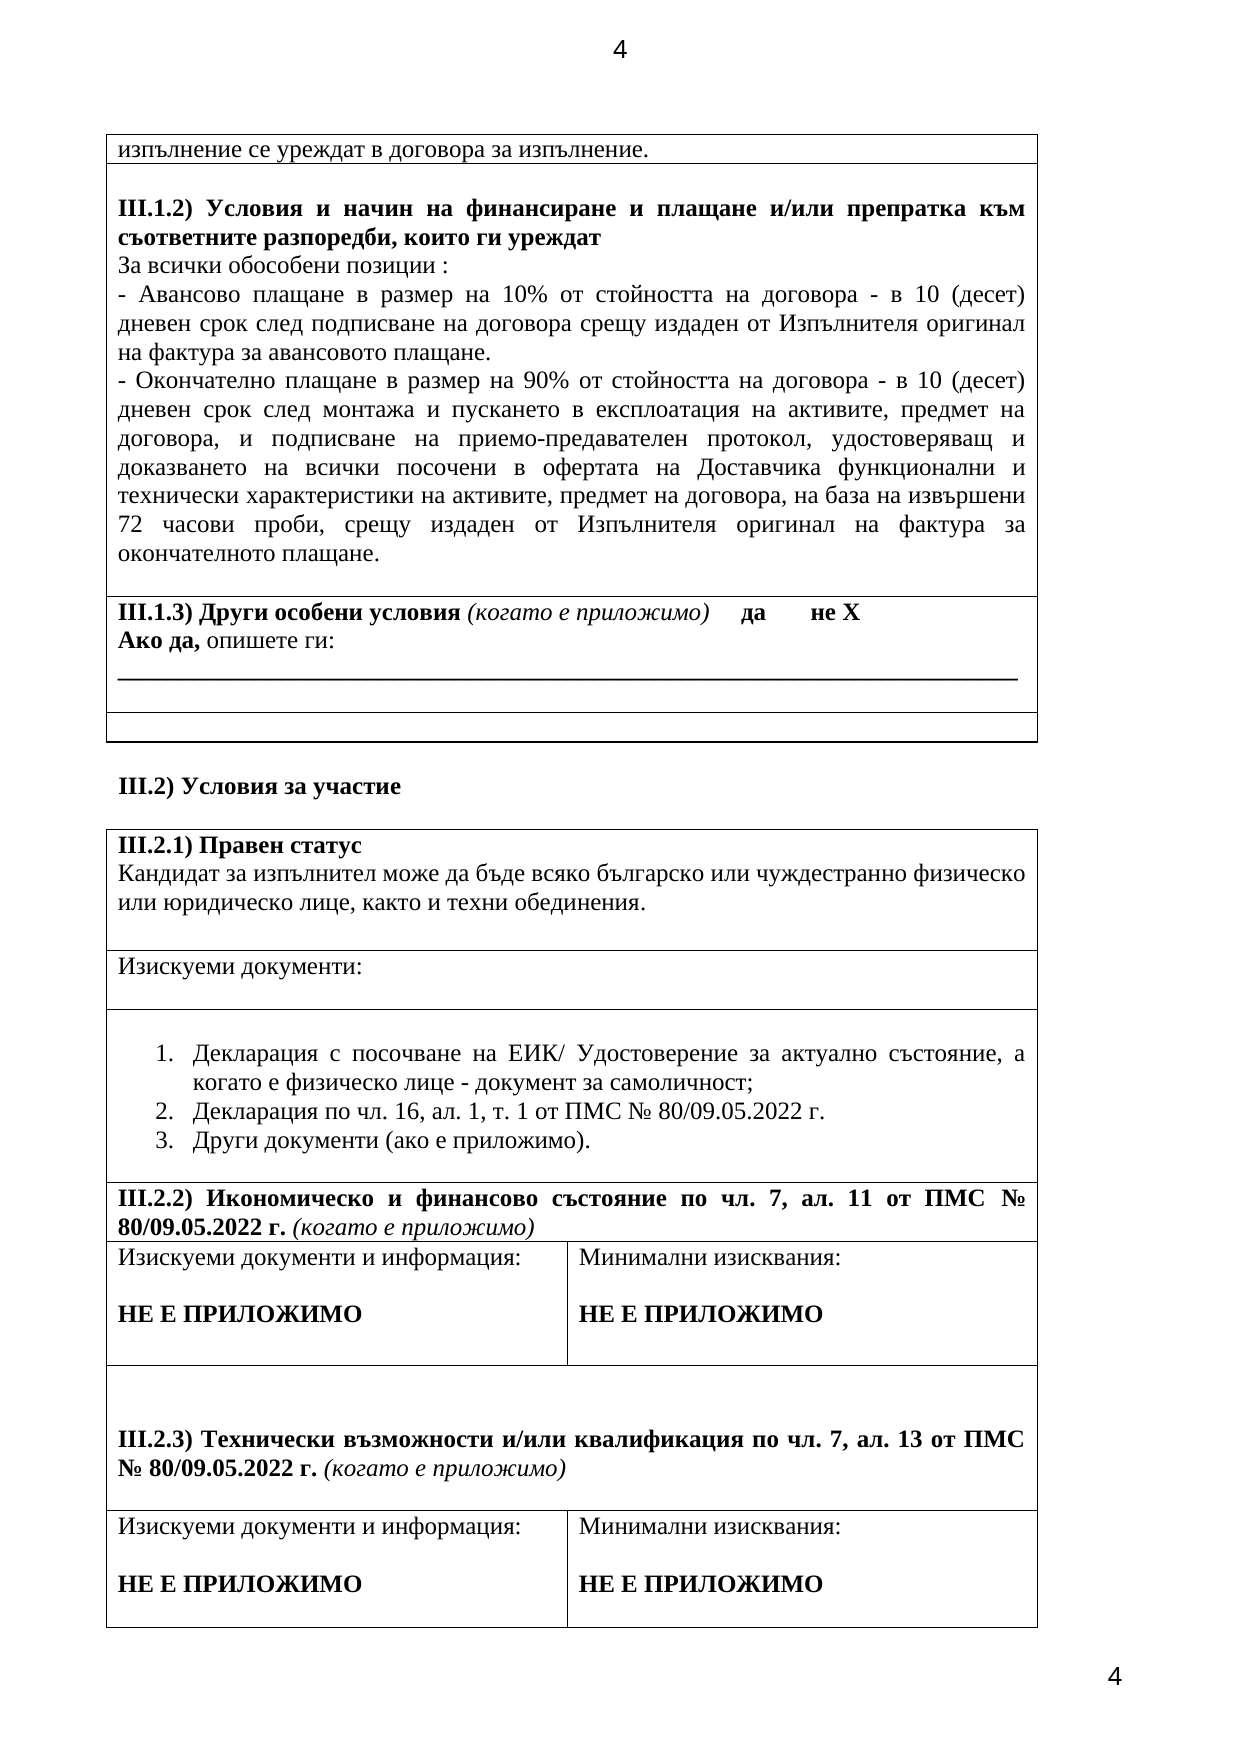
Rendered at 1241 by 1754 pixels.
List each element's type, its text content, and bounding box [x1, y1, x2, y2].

table_cell ІІІ.2.2) Икономическо и финансово състояние по чл. 7, ал. 11 от ПМС № 80/09.05.2022 г. (когато е приложимо) [107, 1183, 1037, 1241]
table_cell Изискуеми документи и информация: НЕ Е ПРИЛОЖИМО [107, 1511, 567, 1627]
table_cell Изискуеми документи: [107, 951, 1037, 1009]
table_header ІІІ.2.1) Правен статус Кандидат за изпълнител може да бъде всяко българско или чуждестранно физическо или юридическо лице, както и техни обединения. [107, 830, 1037, 950]
table_cell [107, 713, 1037, 741]
text ІІІ.2) Условия за участие [118, 771, 1122, 800]
table_cell Минимални изисквания: НЕ Е ПРИЛОЖИМО [568, 1242, 1037, 1365]
table_cell ІІІ.1.3) Други особени условия (когато е приложимо) да  не Х Ако да, опишете ги: ________________________________________________________________________ [107, 597, 1037, 712]
table_cell ІІІ.2.3) Технически възможности и/или квалификация по чл. 7, ал. 13 от ПМС № 80/09.05.2022 г. (когато е приложимо) [107, 1366, 1037, 1510]
table_cell Минимални изисквания: НЕ Е ПРИЛОЖИМО [568, 1511, 1037, 1627]
table_cell Декларация с посочване на ЕИК/ Удостоверение за актуално състояние, а когато е физическо лице - документ за самоличност; Декларация по чл. 16, ал. 1, т. 1 от ПМС № 80/09.05.2022 г. Други документи (ако е приложимо). [107, 1010, 1037, 1182]
table_cell ІІІ.1.2) Условия и начин на финансиране и плащане и/или препратка към съответните разпоредби, които ги уреждат За всички обособени позиции : - Авансово плащане в размер на 10% от стойността на договора - в 10 (десет) дневен срок след подписване на договора срещу издаден от Изпълнителя оригинал на фактура за авансовото плащане. - Окончателно плащане в размер на 90% от стойността на договора - в 10 (десет) дневен срок след монтажа и пускането в експлоатация на активите, предмет на договора, и подписване на приемо-предавателен протокол, удостоверяващ и доказването на всички посочени в офертата на Доставчика функционални и технически характеристики на активите, предмет на договора, на база на извършени 72 часови проби, срещу издаден от Изпълнителя оригинал на фактура за окончателното плащане. [107, 164, 1037, 596]
table_cell Изискуеми документи и информация: НЕ Е ПРИЛОЖИМО [107, 1242, 567, 1365]
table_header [107, 135, 1037, 163]
